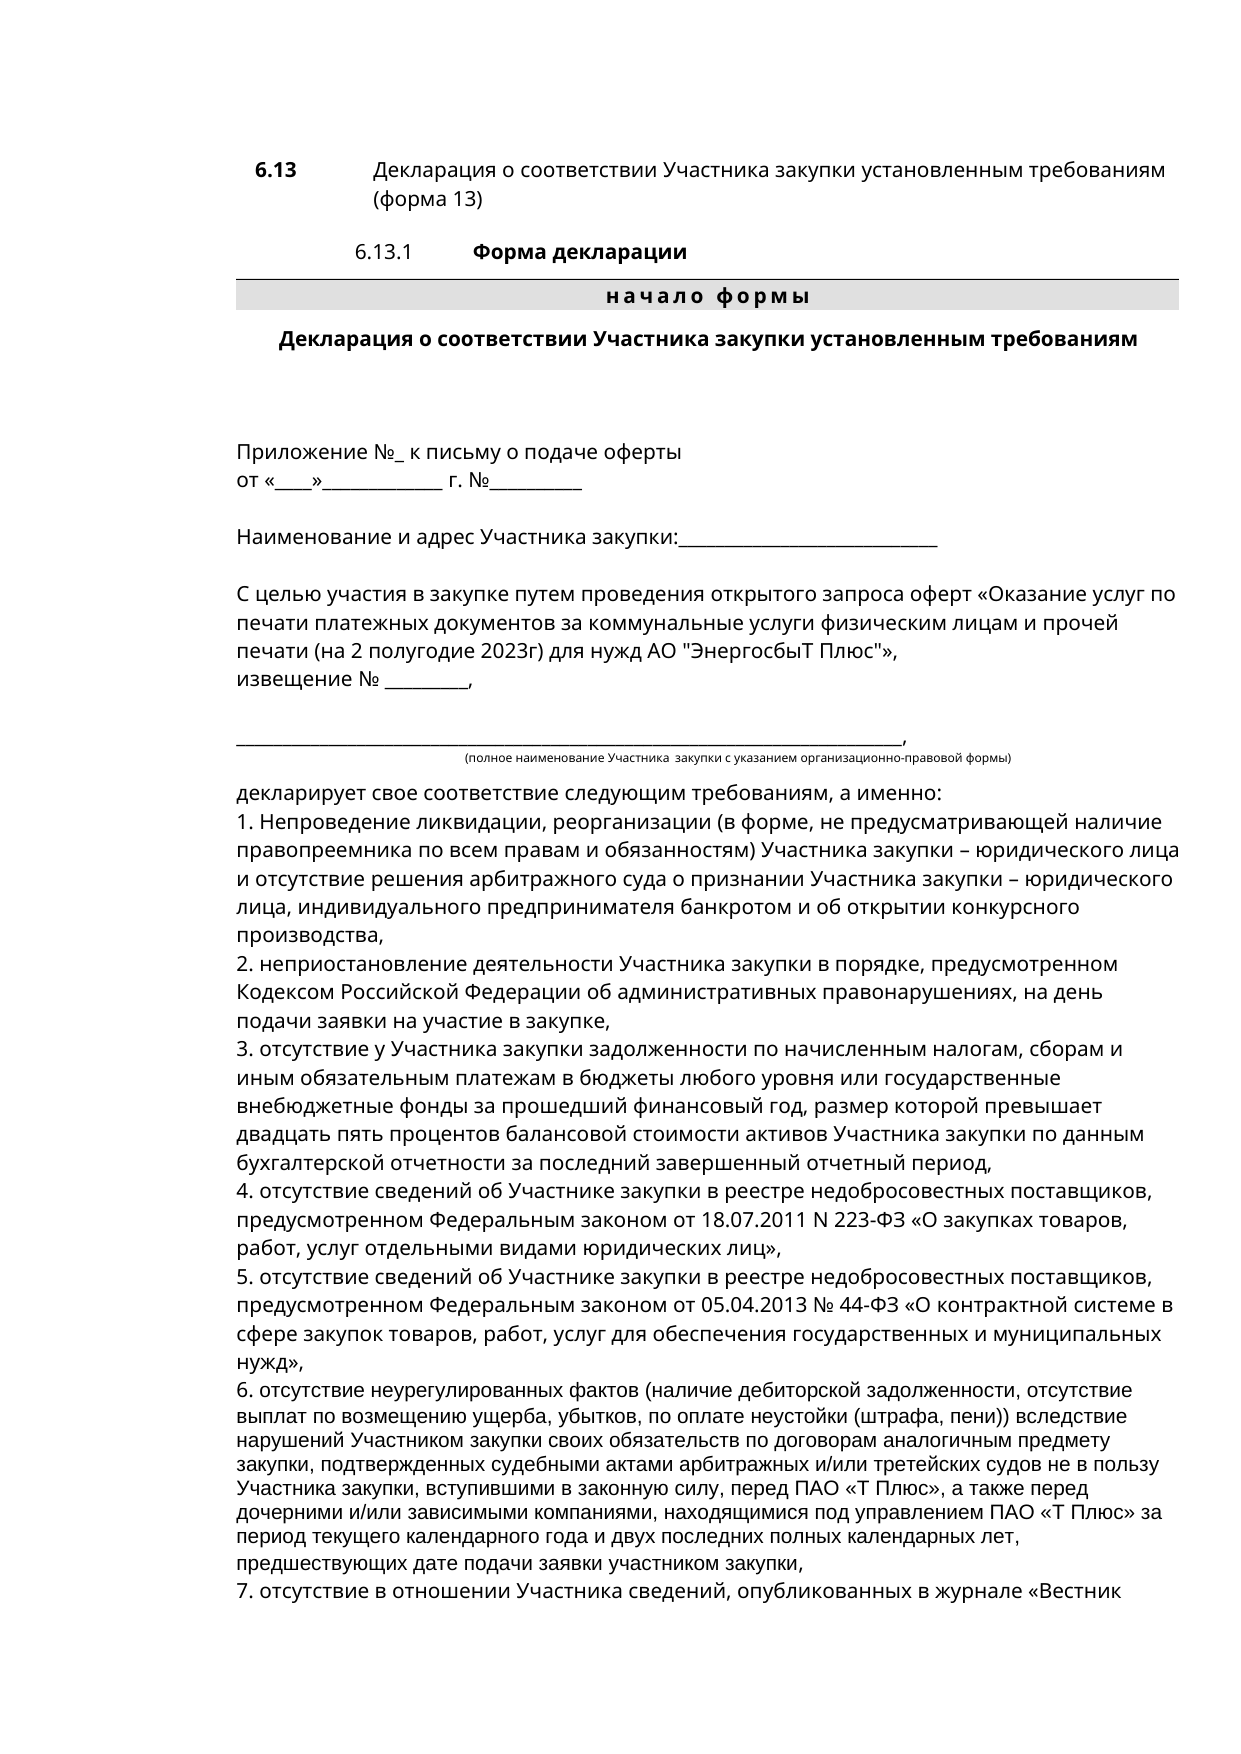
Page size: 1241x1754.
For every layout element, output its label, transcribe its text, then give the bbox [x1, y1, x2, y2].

text 3. отсутствие у Участника закупки задолженности по начисленным налогам, сборам и иным обязательным платежам в бюджеты любого уровня или государственные внебюджетные фонды за прошедший финансовый год, размер которой превышает двадцать пять процентов балансовой стоимости активов Участника закупки по данным бухгалтерской отчетности за последний завершенный отчетный период, [236, 1034, 1181, 1176]
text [236, 1576, 1181, 1604]
text 2. неприостановление деятельности Участника закупки в порядке, предусмотренном Кодексом Российской Федерации об административных правонарушениях, на день подачи заявки на участие в закупке, [236, 949, 1181, 1034]
subtitle Декларация о соответствии Участника закупки установленным требованиям (форма 13) [255, 156, 1181, 212]
text 6. отсутствие неурегулированных фактов (наличие дебиторской задолженности, отсутствие выплат по возмещению ущерба, убытков, по оплате неустойки (штрафа, пени)) вследствие нарушений Участником закупки своих обязательств по договорам аналогичным предмету закупки, подтвержденных судебными актами арбитражных и/или третейских судов не в пользу Участника закупки, вступившими в законную силу, перед ПАО «Т Плюс», а также перед дочерними и/или зависимыми компаниями, находящимися под управлением ПАО «Т Плюс» за период текущего календарного года и двух последних полных календарных лет, предшествующих дате подачи заявки участником закупки, [236, 1376, 1181, 1576]
text ________________________________________________________________________, [236, 721, 1181, 750]
text Приложение №_ к письму о подаче оферты от «____»_____________ г. №__________ [236, 437, 1181, 494]
text С целью участия в закупке путем проведения открытого запроса оферт «Оказание услуг по печати платежных документов за коммунальные услуги физическим лицам и прочей печати (на 2 полугодие 2023г) для нужд АО "ЭнергосбыТ Плюс"», [236, 579, 1181, 664]
text 5. отсутствие сведений об Участнике закупки в реестре недобросовестных поставщиков, предусмотренном Федеральным законом от 05.04.2013 № 44-ФЗ «О контрактной системе в сфере закупок товаров, работ, услуг для обеспечения государственных и муниципальных нужд», [236, 1262, 1181, 1376]
text 4. отсутствие сведений об Участнике закупки в реестре недобросовестных поставщиков, предусмотренном Федеральным законом от 18.07.2011 N 223-ФЗ «О закупках товаров, работ, услуг отдельными видами юридических лиц», [236, 1176, 1181, 1262]
text Декларация о соответствии Участника закупки установленным требованиям [236, 324, 1181, 353]
text Наименование и адрес Участника закупки:____________________________ [236, 522, 1181, 551]
list Форма декларации [354, 237, 1181, 266]
text (полное наименование Участника закупки с указанием организационно-правовой формы) [236, 750, 1181, 778]
text декларирует свое соответствие следующим требованиям, а именно: [236, 778, 1181, 807]
text извещение № _________, [236, 664, 1181, 693]
text 1. Непроведение ликвидации, реорганизации (в форме, не предусматривающей наличие правопреемника по всем правам и обязанностям) Участника закупки – юридического лица и отсутствие решения арбитражного суда о признании Участника закупки – юридического лица, индивидуального предпринимателя банкротом и об открытии конкурсного производства, [236, 807, 1181, 949]
text начало формы [236, 280, 1179, 310]
